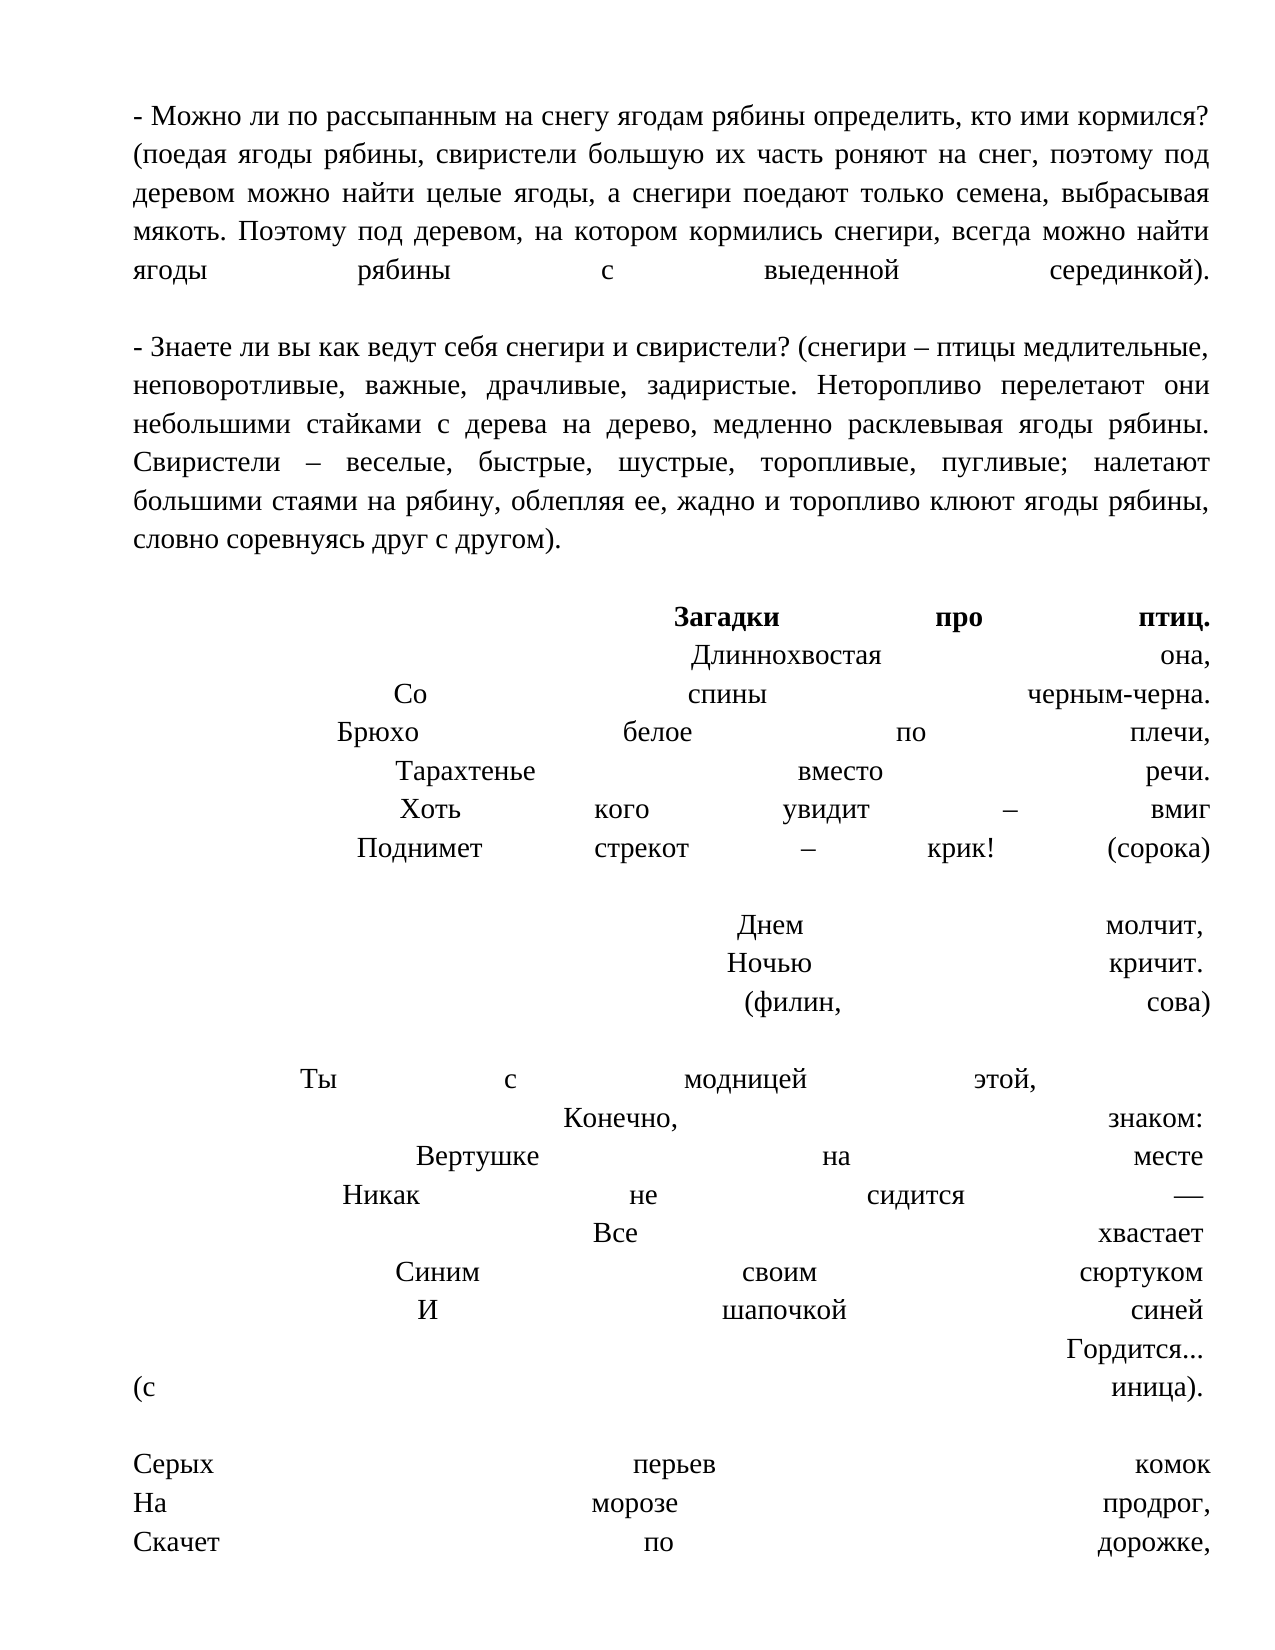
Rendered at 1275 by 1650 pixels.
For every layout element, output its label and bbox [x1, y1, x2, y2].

text [133, 59, 1211, 555]
text [133, 599, 1211, 1557]
